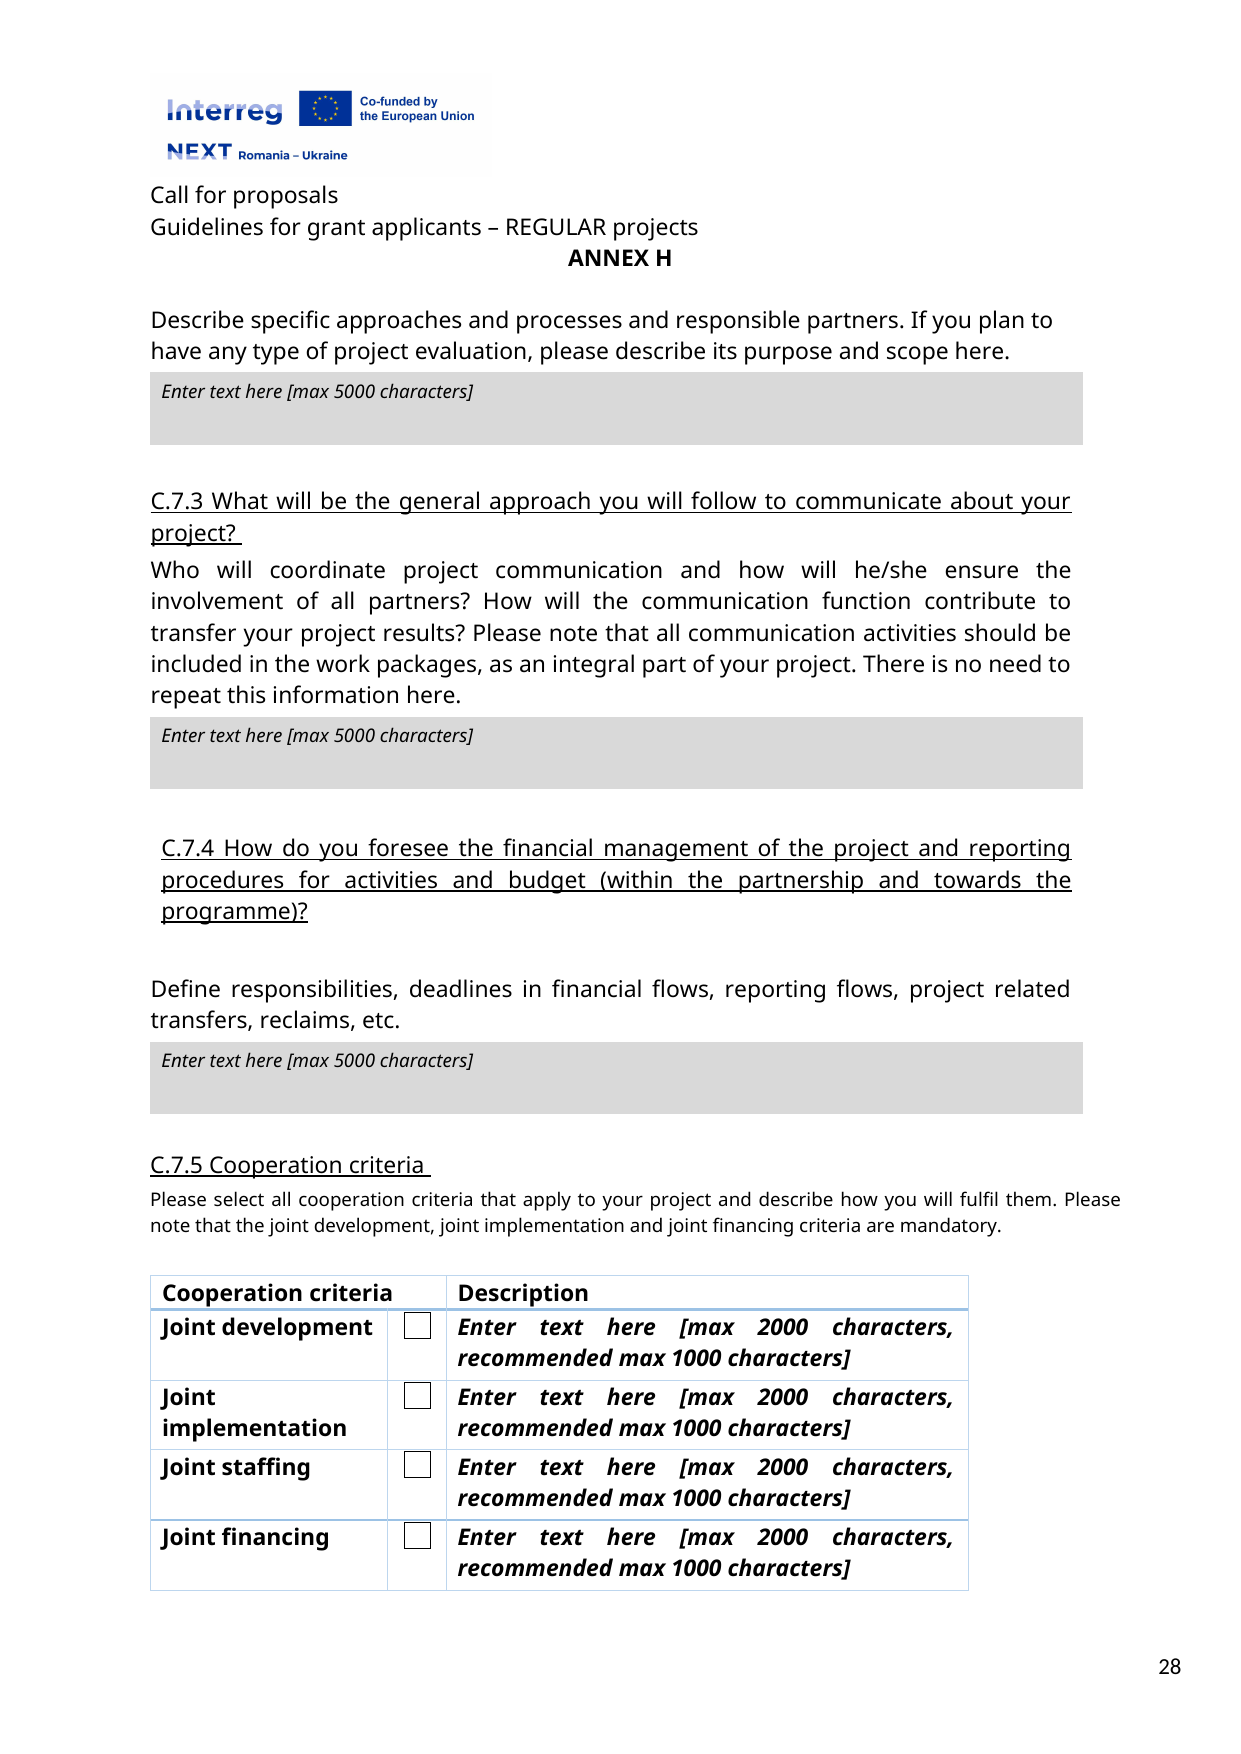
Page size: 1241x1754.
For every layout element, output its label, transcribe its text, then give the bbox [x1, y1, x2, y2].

table_cell [388, 1450, 446, 1519]
table_cell Enter text here [max 2000 characters, recommended max 1000 characters] [447, 1521, 968, 1589]
text C.7.5 Cooperation criteria [150, 1149, 1181, 1180]
picture [150, 73, 492, 177]
table_cell Enter text here [max 5000 characters] [150, 1042, 1083, 1114]
table_cell C.7.3 What will be the general approach you will follow to communicate about your project? Who will coordinate project communication and how will he/she ensure the involvement of all partners? How will the communication function contribute to transfer your project results? Please note that all communication activities should be included in the work packages, as an integral part of your project. There is no need to repeat this information here. [150, 445, 1083, 717]
table_cell Joint staffing [151, 1450, 387, 1519]
table_cell Joint financing [151, 1521, 387, 1589]
table_cell [388, 1381, 446, 1449]
table_header Cooperation criteria [151, 1276, 446, 1308]
table_cell Enter text here [max 5000 characters] [150, 372, 1083, 445]
table_cell Enter text here [max 5000 characters] [150, 717, 1083, 789]
table_cell [388, 1311, 446, 1379]
table_cell Joint development [151, 1311, 387, 1379]
table_cell Enter text here [max 2000 characters, recommended max 1000 characters] [447, 1450, 968, 1519]
table_cell C.7.4 How do you foresee the financial management of the project and reporting procedures for activities and budget (within the partnership and towards the programme)? Define responsibilities, deadlines in financial flows, reporting flows, project related transfers, reclaims, etc. [150, 789, 1083, 1042]
table_cell Joint implementation [151, 1381, 387, 1449]
table_cell [388, 1521, 446, 1589]
table_cell Enter text here [max 2000 characters, recommended max 1000 characters] [447, 1311, 968, 1379]
table_cell Enter text here [max 2000 characters, recommended max 1000 characters] [447, 1381, 968, 1449]
text Please select all cooperation criteria that apply to your project and describe how you will fulfil them. Please note that the joint development, joint implementation and joint financing criteria are mandatory. [150, 1186, 1122, 1237]
table_header Description [447, 1276, 968, 1308]
